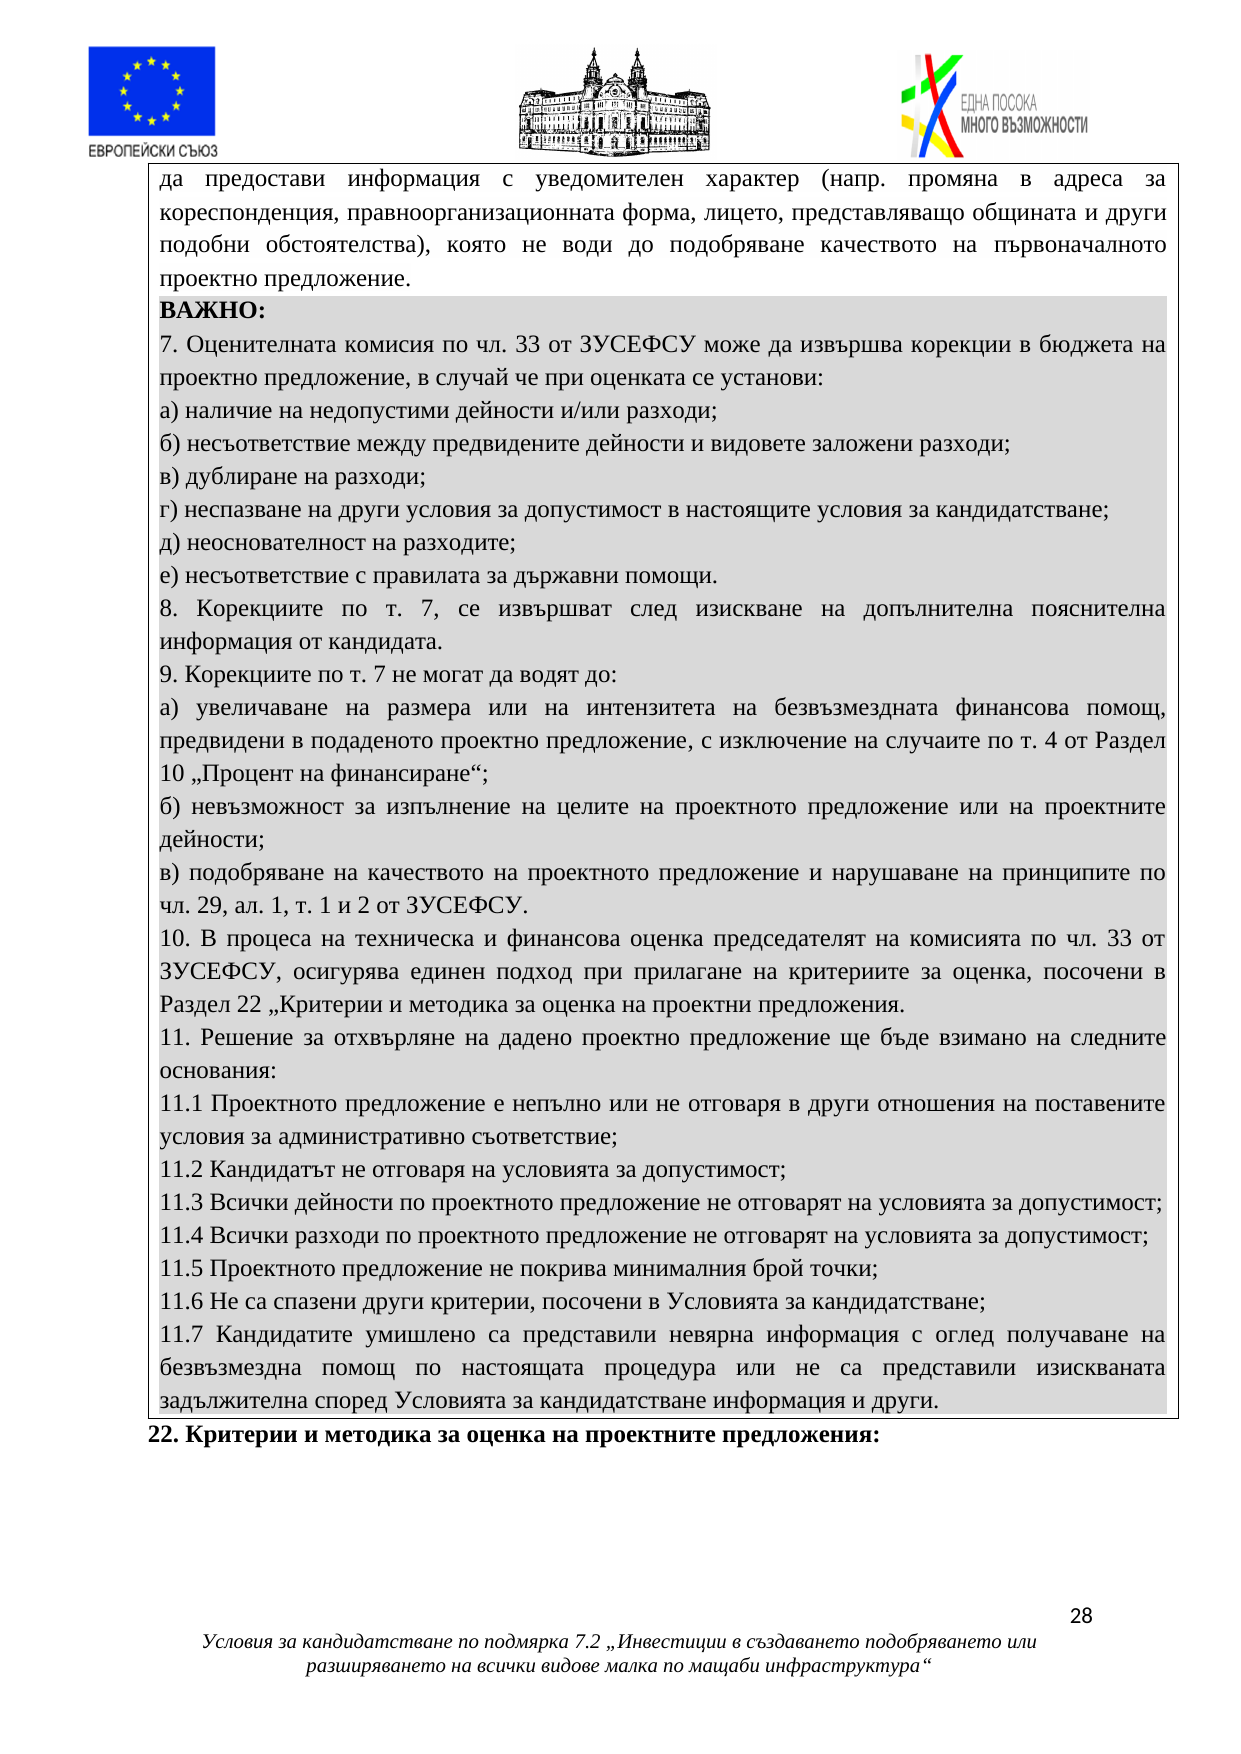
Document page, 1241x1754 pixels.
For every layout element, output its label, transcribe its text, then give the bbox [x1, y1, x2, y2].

picture [896, 50, 1090, 160]
picture [514, 44, 718, 160]
subtitle 22. Критерии и методика за оценка на проектните предложения: [148, 1419, 1093, 1448]
picture [88, 45, 219, 160]
